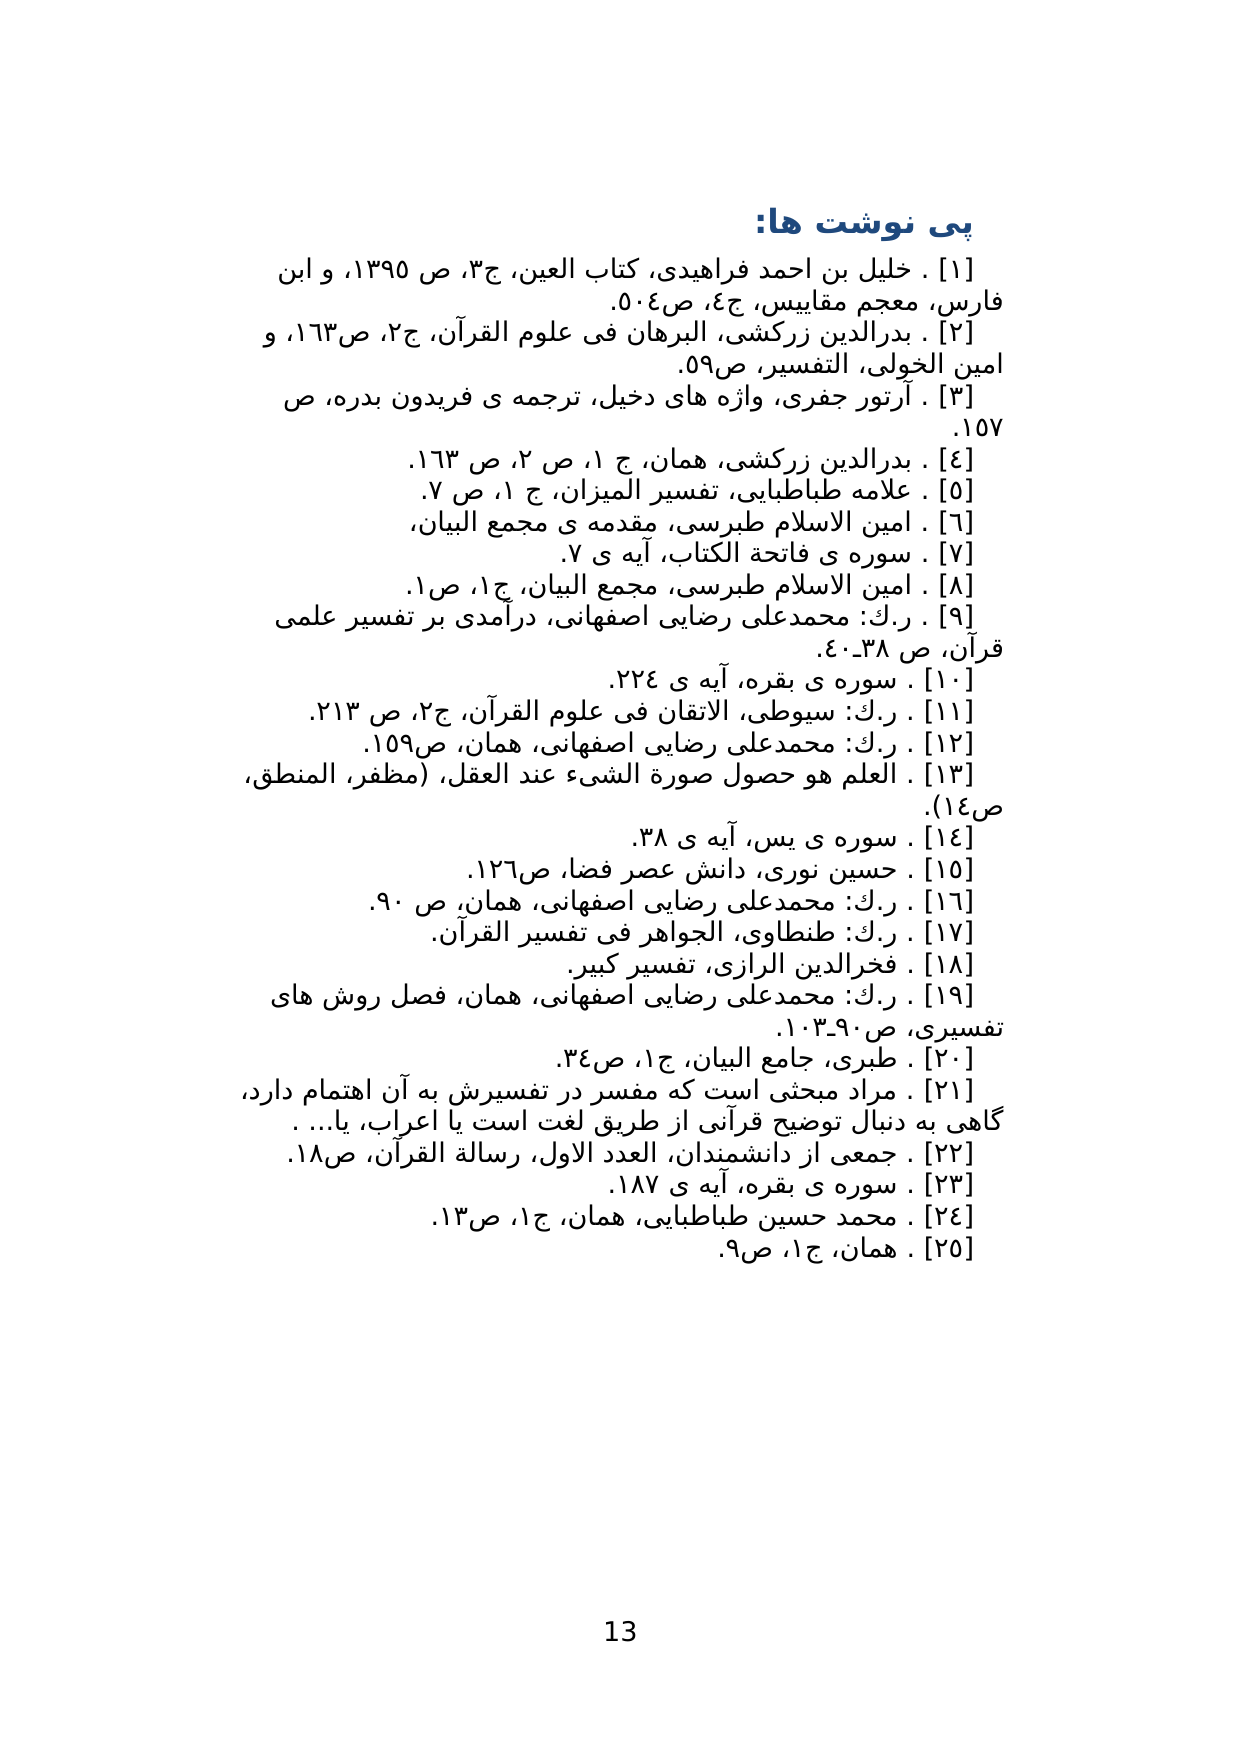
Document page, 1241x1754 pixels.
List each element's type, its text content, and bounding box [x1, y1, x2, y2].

text [٤] . بدرالدین زركشی، همان، ج ١، ص ٢، ص ١٦٣. [236, 443, 1004, 474]
text [٢] . بدرالدین زركشی، البرهان فی علوم القرآن، ج٢، ص١٦٣، و امین الخولی، التفسیر، ص٥٩. [236, 317, 1004, 380]
text [٨] . امین الاسلام طبرسی، مجمع البیان، ج١، ص١. [236, 569, 1004, 601]
text [١١] . ر.ك: سیوطی، الاتقان فی علوم القرآن، ج٢، ص ٢١٣. [236, 695, 1004, 727]
text [١٥] . حسین نوری، دانش عصر فضا، ص١٢٦. [236, 853, 1004, 885]
text [٢٠] . طبری، جامع البیان، ج١، ص٣٤. [236, 1043, 1004, 1074]
subtitle پی نوشت ها: [236, 202, 1004, 241]
text [١] . خلیل بن احمد فراهیدی، كتاب العین، ج٣، ص ١٣٩٥، و ابن فارس، معجم مقاییس، ج٤، ص٥٠٤. [236, 253, 1004, 317]
text [٩] . ر.ك: محمدعلی رضایی اصفهانی، درآمدی بر تفسیر علمی قرآن، ص ٣٨ـ٤٠. [236, 601, 1004, 664]
text [١٨] . فخرالدین الرازی، تفسیر كبیر. [236, 948, 1004, 979]
text [١٣] . العلم هو حصول صورة الشیء عند العقل، (مظفر، المنطق، ص١٤). [236, 758, 1004, 822]
text [١٧] . ر.ك: طنطاوی، الجواهر فی تفسیر القرآن. [236, 916, 1004, 948]
text [٢٤] . محمد حسین طباطبایی، همان، ج١، ص١٣. [236, 1200, 1004, 1232]
text [٢١] . مراد مبحثی است كه مفسر در تفسیرش به آن اهتمام دارد، گاهی به دنبال توضیح قرآنی از طریق لغت است یا اعراب، یا... . [236, 1074, 1004, 1137]
text [١٤] . سوره ی یس، آیه ی ٣٨. [236, 822, 1004, 853]
text [١٦] . ر.ك: محمدعلی رضایی اصفهانی، همان، ص ٩٠. [236, 885, 1004, 916]
text [٢٥] . همان، ج١، ص٩. [236, 1232, 1004, 1263]
text [١٩] . ر.ك: محمدعلی رضایی اصفهانی، همان، فصل روش های تفسیری، ص٩٠ـ١٠٣. [236, 979, 1004, 1043]
text [١٢] . ر.ك: محمدعلی رضایی اصفهانی، همان، ص١٥٩. [236, 727, 1004, 758]
text [٢٣] . سوره ی بقره، آیه ی ١٨٧. [236, 1169, 1004, 1200]
text [٦] . امین الاسلام طبرسی، مقدمه ی مجمع البیان، [236, 506, 1004, 538]
text [٣] . آرتور جفری، واژه های دخیل، ترجمه ی فریدون بدره، ص١٥٧. [236, 380, 1004, 443]
text [١٠] . سوره ی بقره، آیه ی ٢٢٤. [236, 664, 1004, 695]
text [٧] . سوره ی فاتحة الكتاب، آیه ی ٧. [236, 538, 1004, 569]
text [٢٢] . جمعی از دانشمندان، العدد الاول، رسالة القرآن، ص١٨. [236, 1137, 1004, 1169]
text [٥] . علامه طباطبایی، تفسیر المیزان، ج ١، ص ٧. [236, 474, 1004, 506]
